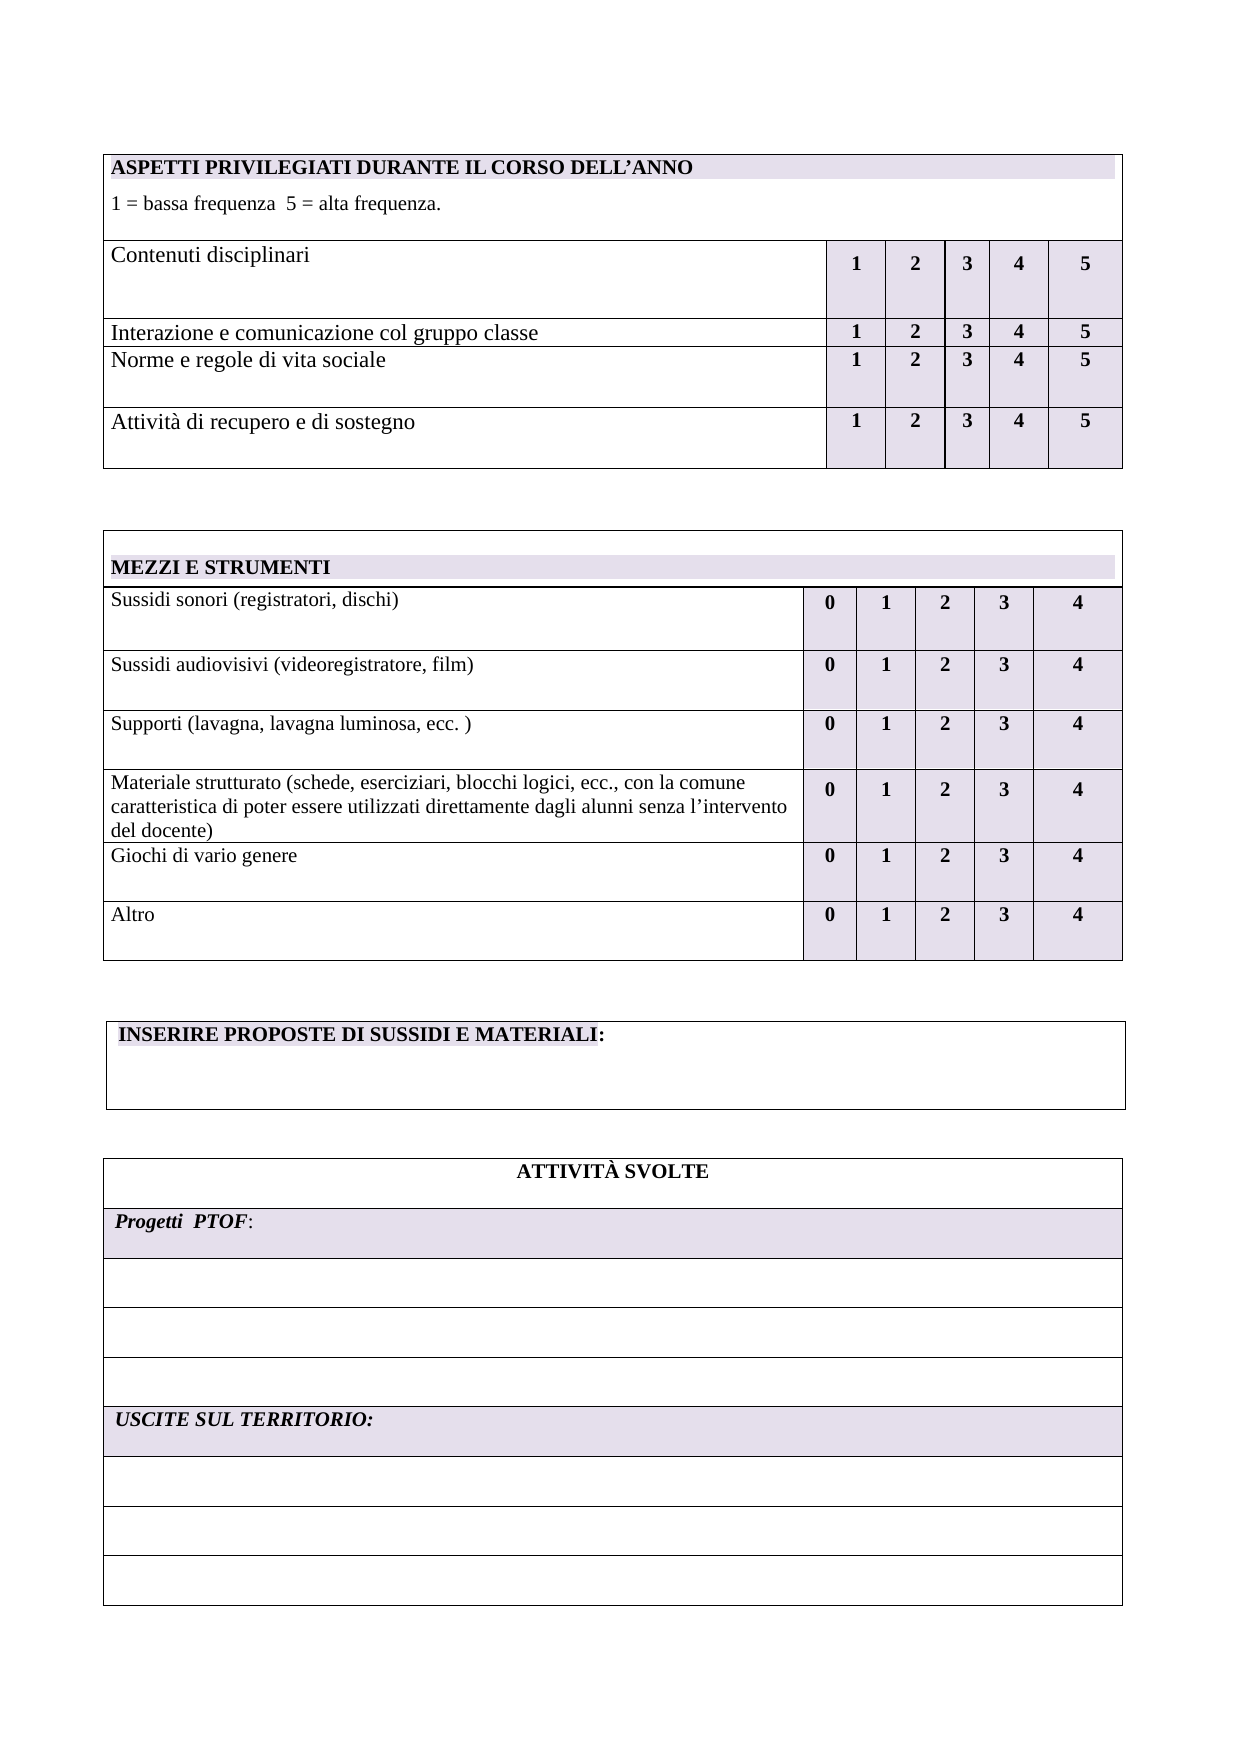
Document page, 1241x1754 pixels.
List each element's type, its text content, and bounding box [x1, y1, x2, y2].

table_cell 1 [857, 770, 915, 842]
table_cell Attività di recupero e di sostegno [104, 408, 826, 468]
table_cell 3 [946, 319, 989, 346]
table_cell 2 [886, 241, 944, 318]
table_cell Materiale strutturato (schede, eserciziari, blocchi logici, ecc., con la comune caratteristica di poter essere utilizzati direttamente dagli alunni senza l’intervento del docente) [104, 770, 803, 842]
table_header ASPETTI PRIVILEGIATI DURANTE IL CORSO DELL’ANNO 1 = bassa frequenza 5 = alta frequenza. [104, 155, 1122, 240]
table_cell Altro [104, 902, 803, 960]
table_cell Sussidi sonori (registratori, dischi) [104, 588, 803, 650]
table_cell 0 [804, 711, 856, 768]
table_cell 1 [827, 241, 885, 318]
table_cell [104, 1457, 1122, 1506]
table_cell [104, 1358, 1122, 1406]
table_cell USCITE SUL TERRITORIO: [104, 1407, 1122, 1456]
table_cell Sussidi audiovisivi (videoregistratore, film) [104, 651, 803, 709]
table_cell Progetti PTOF: [104, 1209, 1122, 1258]
table_cell 3 [975, 588, 1033, 650]
table_cell 4 [990, 408, 1048, 468]
table_cell 3 [975, 902, 1033, 960]
table_cell 0 [804, 588, 856, 650]
table_cell 4 [1034, 902, 1122, 960]
table_cell 1 [857, 651, 915, 709]
table_cell [104, 1556, 1122, 1604]
table_cell 3 [946, 408, 989, 468]
table_cell Interazione e comunicazione col gruppo classe [104, 319, 826, 346]
table_cell 5 [1049, 347, 1122, 407]
table_cell 4 [1034, 770, 1122, 842]
table_cell 1 [827, 347, 885, 407]
table_cell 5 [1049, 319, 1122, 346]
table_cell [104, 1259, 1122, 1307]
table_cell 0 [804, 770, 856, 842]
table_cell 4 [990, 241, 1048, 318]
table_cell 3 [975, 770, 1033, 842]
table_cell 3 [975, 711, 1033, 768]
table_cell 2 [916, 711, 974, 768]
table_cell [104, 1308, 1122, 1357]
table_cell 4 [1034, 651, 1122, 709]
table_cell 2 [916, 770, 974, 842]
table_header INSERIRE PROPOSTE DI SUSSIDI E MATERIALI: [107, 1022, 1125, 1109]
table_cell Contenuti disciplinari [104, 241, 826, 318]
table_cell 3 [975, 651, 1033, 709]
table_cell 5 [1049, 408, 1122, 468]
table_header MEZZI E STRUMENTI [104, 531, 1122, 586]
table_cell 1 [827, 408, 885, 468]
table_cell 2 [916, 651, 974, 709]
table_cell 4 [1034, 711, 1122, 768]
table_cell 1 [857, 902, 915, 960]
table_cell 0 [804, 651, 856, 709]
table_cell 2 [916, 588, 974, 650]
table_cell 2 [916, 902, 974, 960]
table_cell 4 [990, 347, 1048, 407]
table_cell 0 [804, 902, 856, 960]
table_cell Norme e regole di vita sociale [104, 347, 826, 407]
table_cell 5 [1049, 241, 1122, 318]
table_cell 3 [946, 347, 989, 407]
table_cell [104, 1507, 1122, 1555]
table_cell 2 [886, 347, 944, 407]
table_cell 3 [946, 241, 989, 318]
table_cell Giochi di vario genere [104, 843, 803, 901]
table_header ATTIVITÀ SVOLTE [104, 1159, 1122, 1208]
table_cell Supporti (lavagna, lavagna luminosa, ecc. ) [104, 711, 803, 768]
table_cell 1 [857, 843, 915, 901]
table_cell 1 [827, 319, 885, 346]
table_cell 4 [1034, 588, 1122, 650]
table_cell 4 [990, 319, 1048, 346]
table_cell 4 [1034, 843, 1122, 901]
table_cell 2 [886, 408, 944, 468]
table_cell 3 [975, 843, 1033, 901]
table_cell 1 [857, 711, 915, 768]
table_cell 0 [804, 843, 856, 901]
table_cell 2 [886, 319, 944, 346]
table_cell 1 [857, 588, 915, 650]
table_cell 2 [916, 843, 974, 901]
